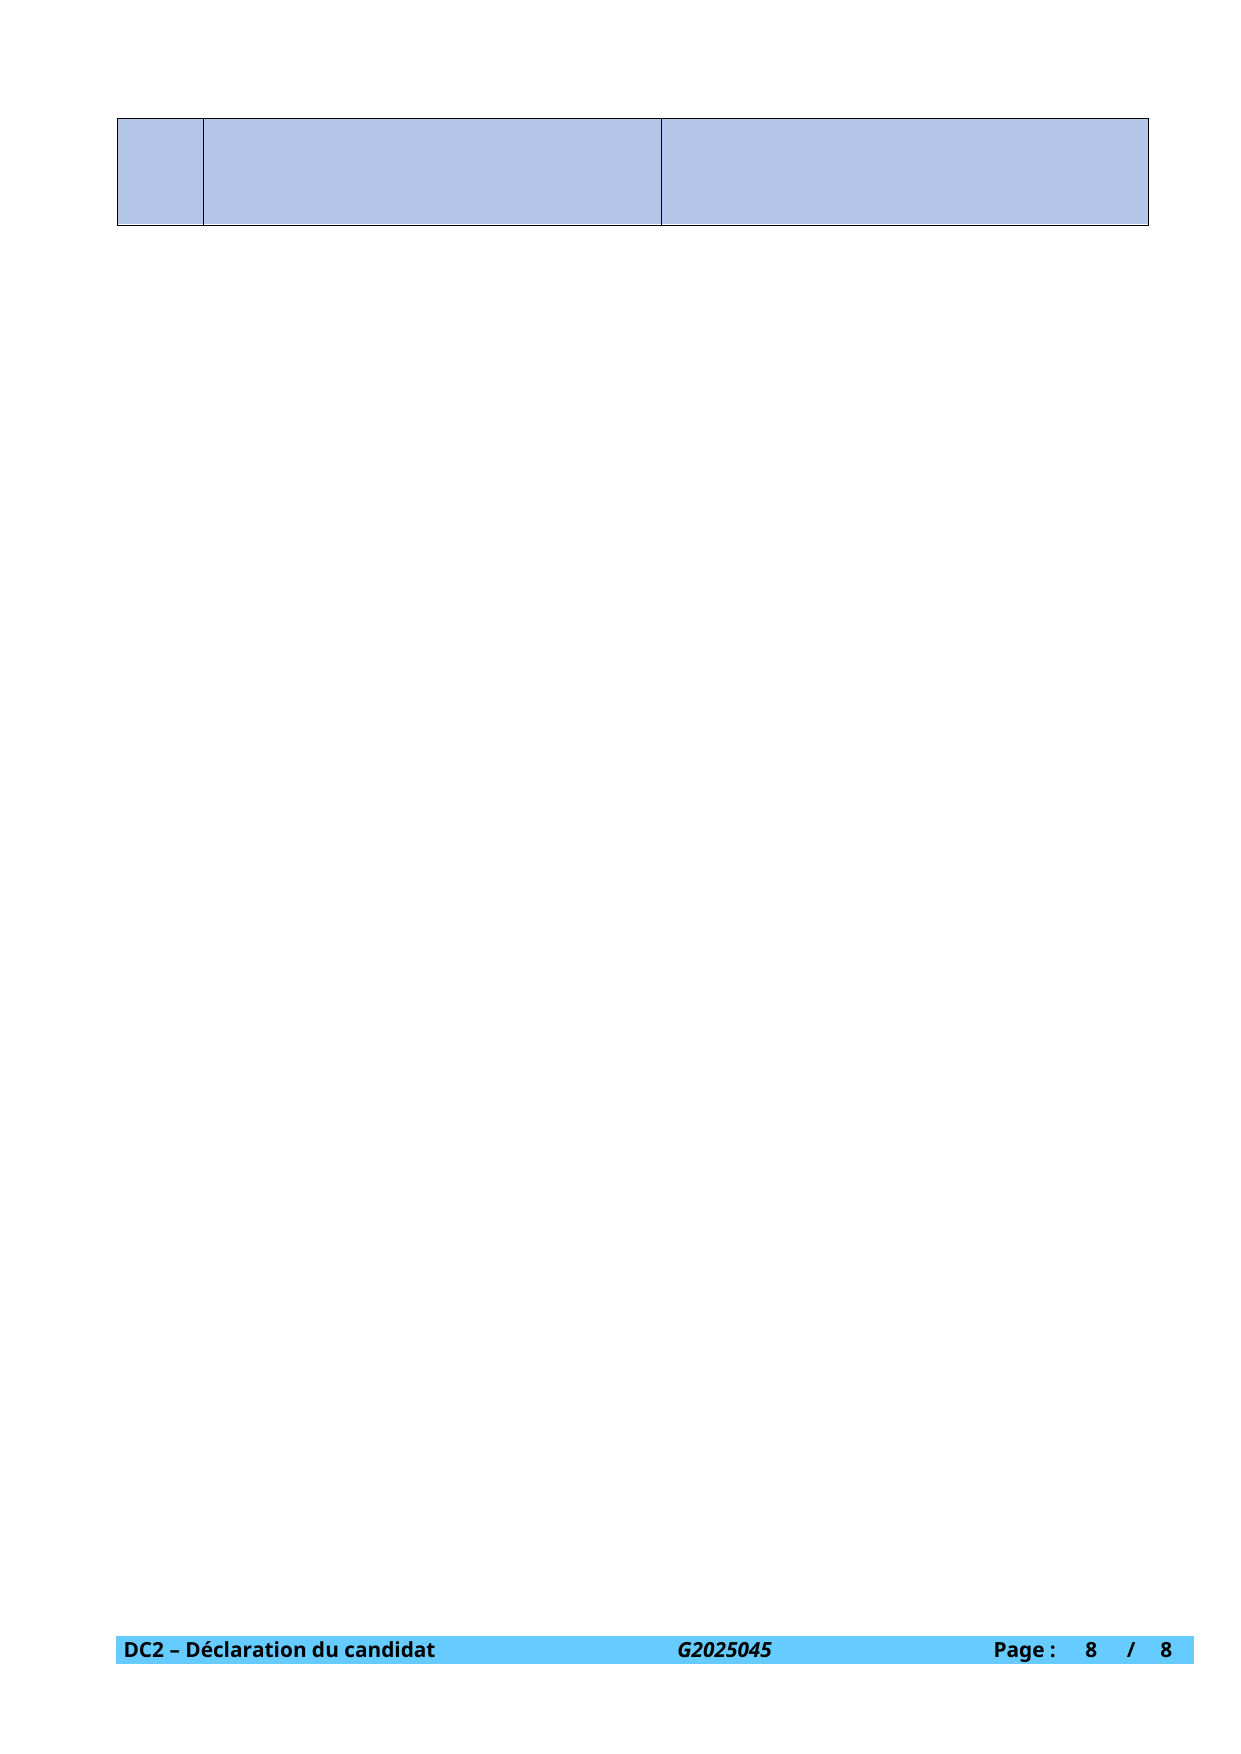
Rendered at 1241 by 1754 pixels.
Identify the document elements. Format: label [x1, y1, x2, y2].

table_cell [204, 119, 661, 224]
table_cell [662, 119, 1148, 224]
table_cell [118, 119, 203, 224]
